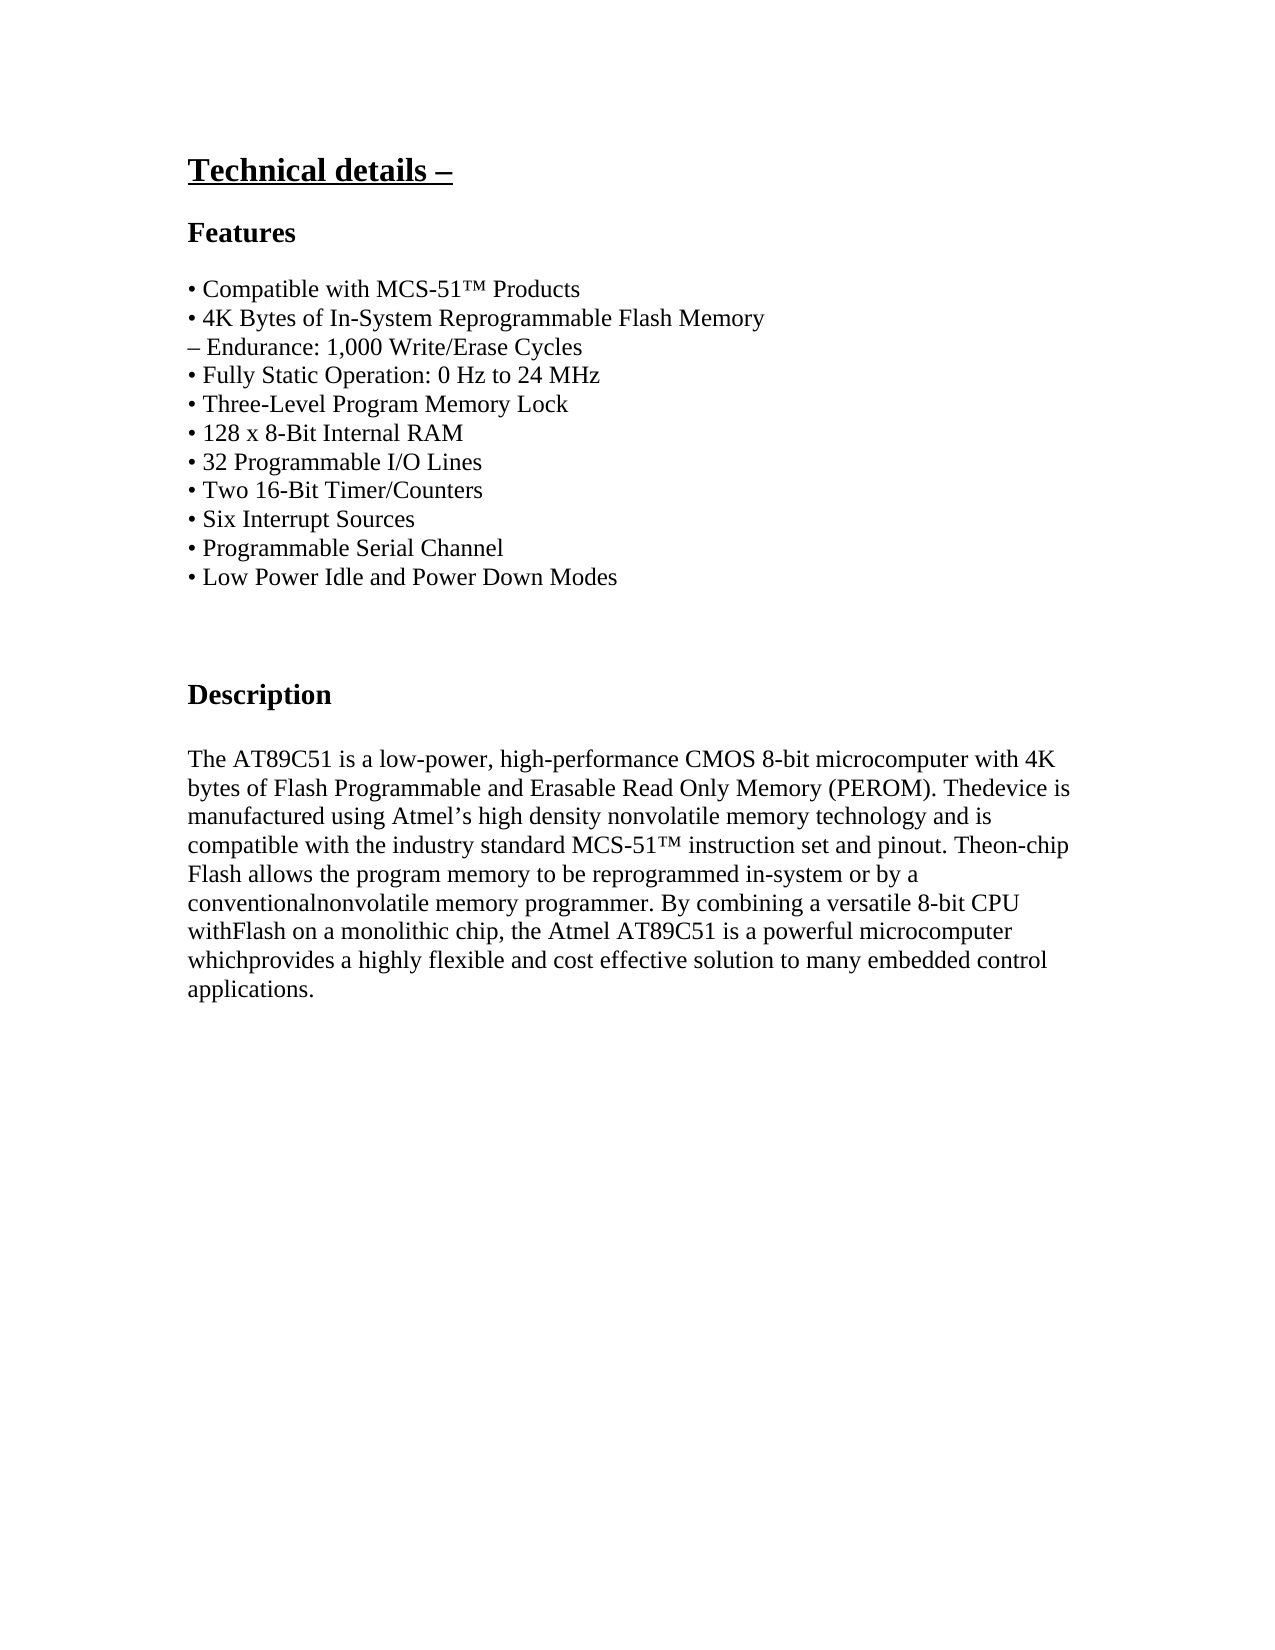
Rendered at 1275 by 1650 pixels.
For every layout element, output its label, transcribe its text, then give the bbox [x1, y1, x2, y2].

text • Low Power Idle and Power Down Modes [187, 562, 1087, 591]
text • Two 16-Bit Timer/Counters [187, 476, 1087, 504]
text Features [187, 215, 1087, 248]
text bytes of Flash Programmable and Erasable Read Only Memory (PEROM). Thedevice is manufactured using Atmel’s high density nonvolatile memory technology and is compatible with the industry standard MCS-51™ instruction set and pinout. Theon-chip Flash allows the program memory to be reprogrammed in-system or by a conventionalnonvolatile memory programmer. By combining a versatile 8-bit CPU withFlash on a monolithic chip, the Atmel AT89C51 is a powerful microcomputer whichprovides a highly flexible and cost effective solution to many embedded control applications. [187, 773, 1087, 1003]
text – Endurance: 1,000 Write/Erase Cycles [187, 332, 1087, 361]
text • Compatible with MCS-51™ Products [187, 274, 1087, 303]
text • Programmable Serial Channel [187, 533, 1087, 562]
text Description [187, 677, 1087, 710]
text • Three-Level Program Memory Lock [187, 389, 1087, 418]
text • Six Interrupt Sources [187, 504, 1087, 533]
text • 32 Programmable I/O Lines [187, 447, 1087, 476]
text The AT89C51 is a low-power, high-performance CMOS 8-bit microcomputer with 4K [187, 744, 1087, 773]
text • 128 x 8-Bit Internal RAM [187, 418, 1087, 447]
text Technical details – [187, 150, 1087, 188]
text • 4K Bytes of In-System Reprogrammable Flash Memory [187, 303, 1087, 332]
text • Fully Static Operation: 0 Hz to 24 MHz [187, 361, 1087, 389]
